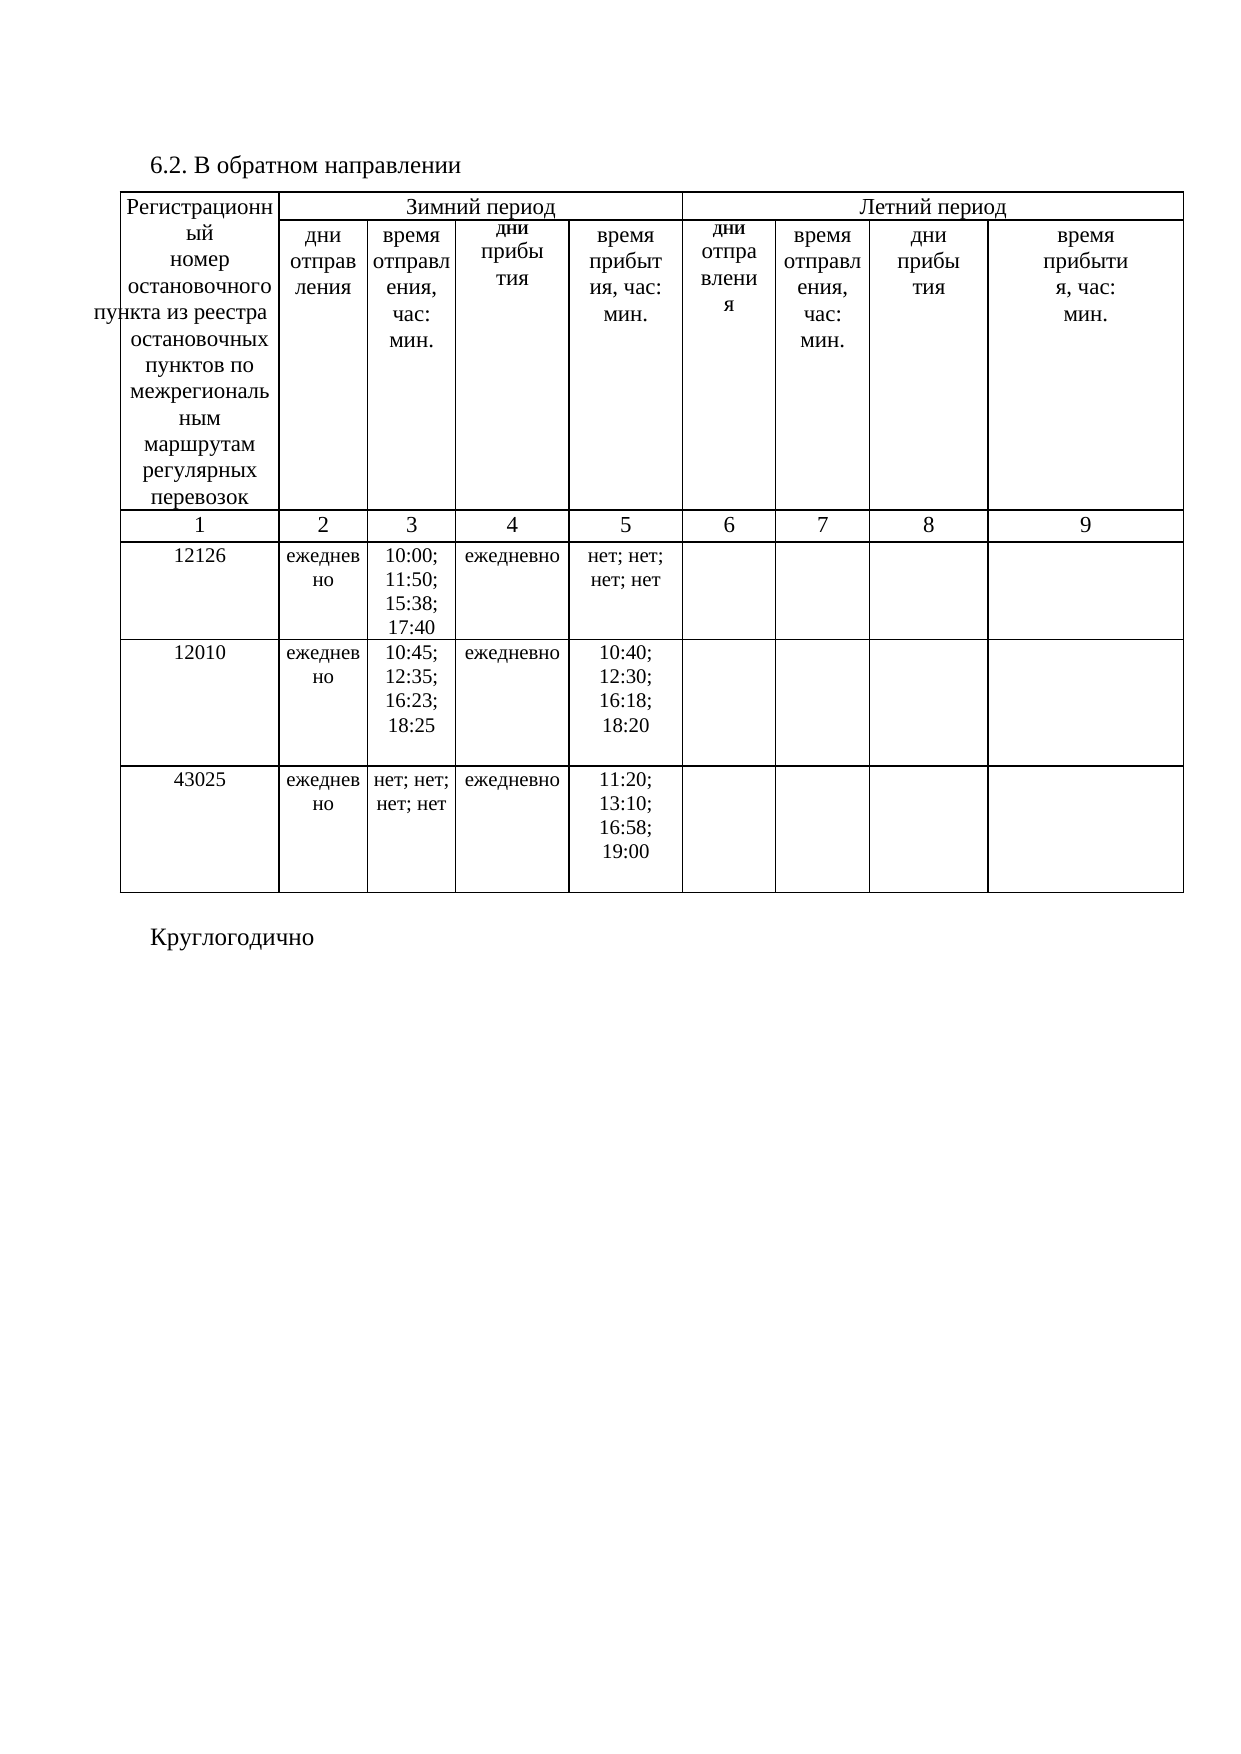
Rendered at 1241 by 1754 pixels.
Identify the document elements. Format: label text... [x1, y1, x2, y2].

table_cell время отправл ения, час: мин. [368, 221, 455, 509]
table_cell [776, 640, 869, 765]
table_cell ДНИ прибы тия [456, 221, 568, 509]
table_cell ежедневно [456, 767, 568, 892]
table_cell 9 [989, 511, 1183, 541]
table_header Регистрационный номер остановочного пункта из реестра остановочных пунктов по межрегиональным маршрутам регулярных перевозок [121, 193, 278, 509]
table_cell [870, 543, 987, 639]
table_cell ежедневно [280, 640, 367, 765]
table_cell время отправл ения, час: мин. [776, 221, 869, 509]
table_cell 10:40; 12:30; 16:18; 18:20 [570, 640, 682, 765]
table_cell ДНИ отпра влени я [683, 221, 775, 509]
table_cell ежедневно [280, 543, 367, 639]
table_header Зимний период [280, 193, 682, 219]
table_cell нет; нет; нет; нет [368, 767, 455, 892]
table_cell 12126 [121, 543, 278, 639]
table_cell 6 [683, 511, 775, 541]
table_cell 11:20; 13:10; 16:58; 19:00 [570, 767, 682, 892]
table_cell ежедневно [280, 767, 367, 892]
table_cell время прибыти я, час: мин. [989, 221, 1183, 509]
table_cell [776, 767, 869, 892]
table_cell [989, 640, 1183, 765]
table_cell ежедневно [456, 543, 568, 639]
table_cell 3 [368, 511, 455, 541]
text 6.2. В обратном направлении [150, 150, 1090, 179]
table_cell 5 [570, 511, 682, 541]
table_cell ежедневно [456, 640, 568, 765]
table_cell [683, 767, 775, 892]
table_cell [683, 640, 775, 765]
table_cell время прибыт ия, час: мин. [570, 221, 682, 509]
table_cell 4 [456, 511, 568, 541]
table_cell [989, 767, 1183, 892]
table_cell 1 [121, 511, 278, 541]
table_cell [683, 543, 775, 639]
table_cell 8 [870, 511, 987, 541]
table_cell [989, 543, 1183, 639]
table_cell 10:00; 11:50; 15:38; 17:40 [368, 543, 455, 639]
table_cell [870, 767, 987, 892]
table_cell 10:45; 12:35; 16:23; 18:25 [368, 640, 455, 765]
table_cell дни отправ ления [280, 221, 367, 509]
table_cell 2 [280, 511, 367, 541]
table_cell дни прибы тия [870, 221, 987, 509]
table_header Летний период [683, 193, 1183, 219]
text Круглогодично [150, 922, 1090, 951]
table_cell 12010 [121, 640, 278, 765]
table_cell 7 [776, 511, 869, 541]
table_cell 43025 [121, 767, 278, 892]
table_cell [776, 543, 869, 639]
table_cell [870, 640, 987, 765]
table_cell нет; нет; нет; нет [570, 543, 682, 639]
